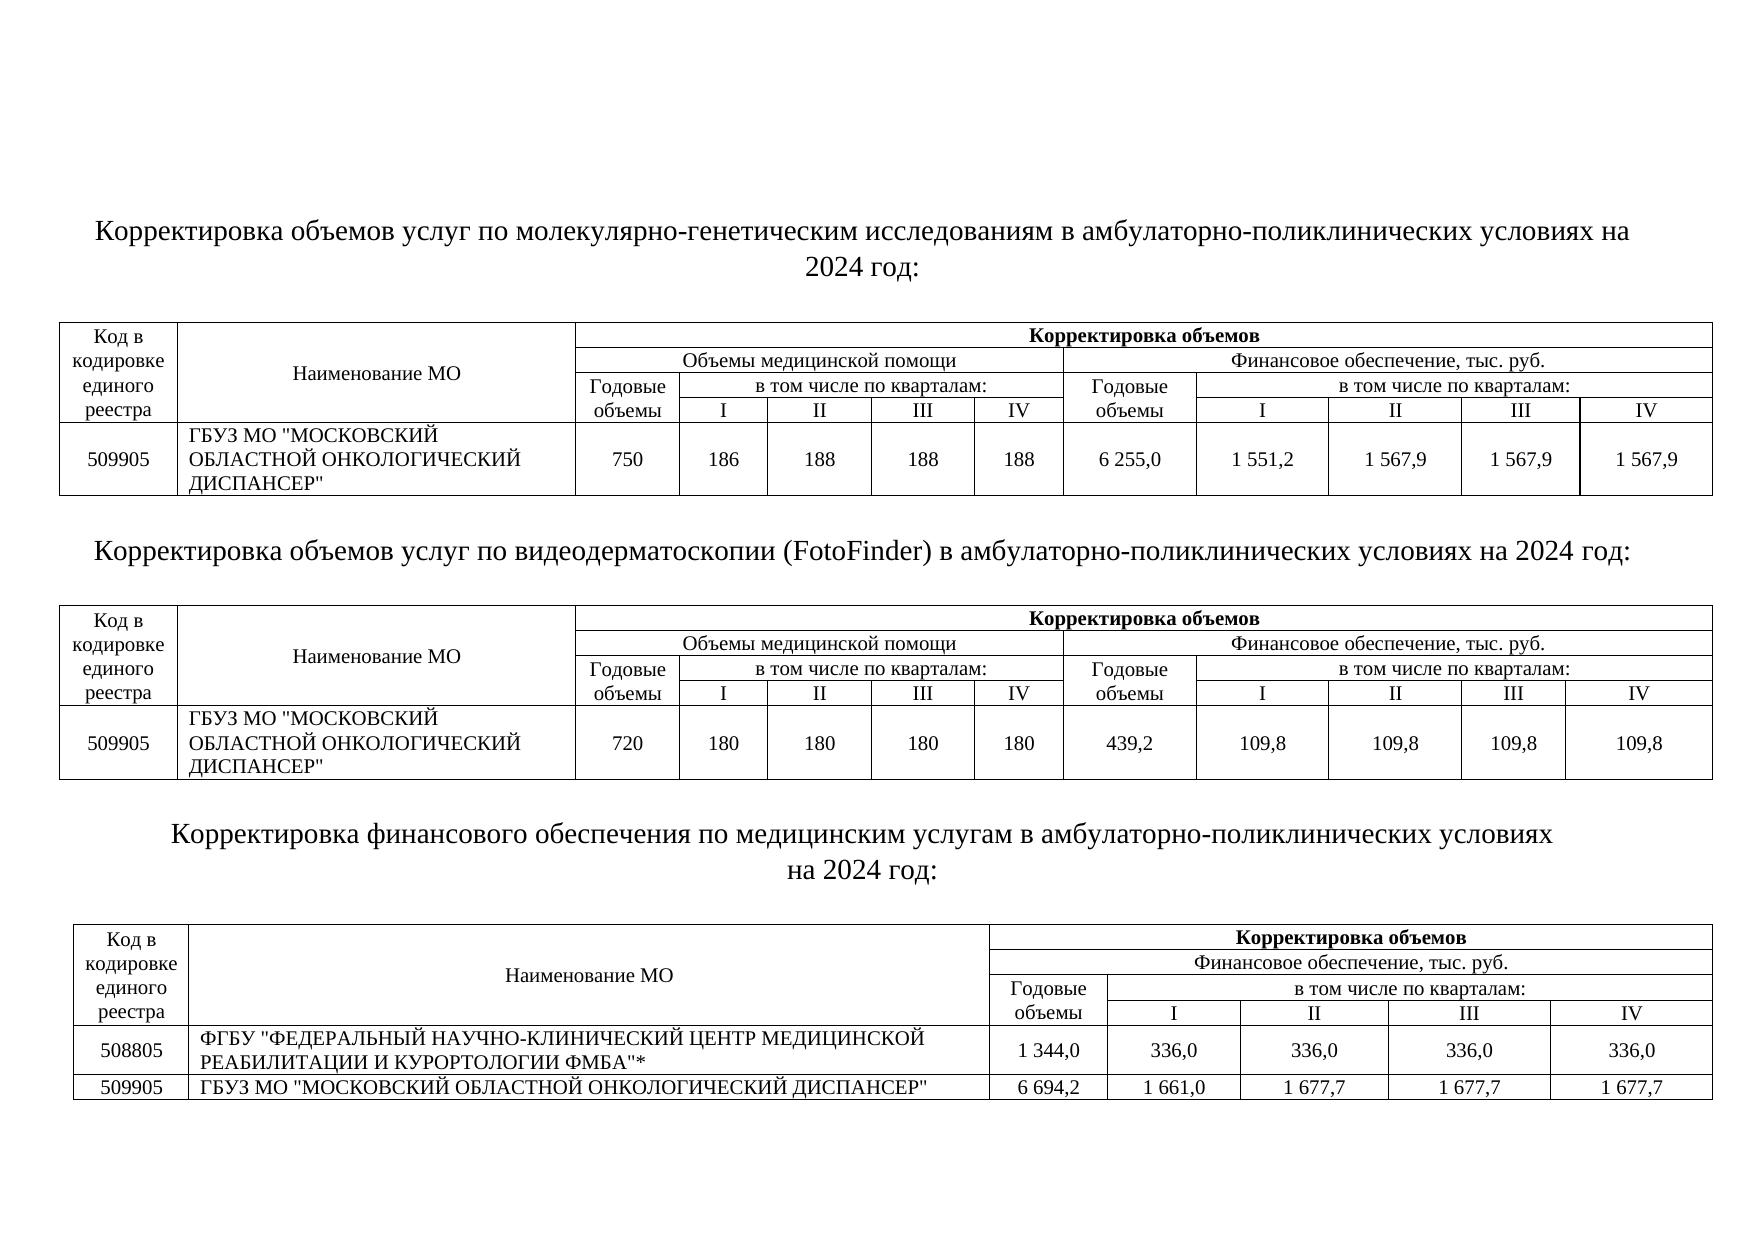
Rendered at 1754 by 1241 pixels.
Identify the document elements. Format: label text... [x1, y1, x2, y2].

table_cell IV [1566, 681, 1712, 705]
table_header Наименование МО [189, 925, 989, 1024]
table_cell 1 661,0 [1108, 1075, 1240, 1099]
table_header Код в кодировке единого реестра [74, 925, 188, 1024]
table_header Наименование МО [178, 323, 575, 422]
table_cell 1 677,7 [1241, 1075, 1388, 1099]
table_cell 509905 [60, 706, 177, 778]
table_cell I [680, 398, 767, 422]
table_cell 109,8 [1462, 706, 1565, 778]
table_cell 180 [768, 706, 871, 778]
table_cell 1 551,2 [1197, 423, 1328, 495]
table_cell 1 344,0 [990, 1026, 1107, 1074]
table_cell 439,2 [1064, 706, 1196, 778]
table_cell 336,0 [1551, 1026, 1712, 1074]
table_cell 509905 [74, 1075, 188, 1099]
text Корректировка объемов услуг по видеодерматоскопии (FotoFinder) в амбулаторно-поликлинических условиях на 2024 год: [89, 533, 1636, 566]
table_header Корректировка объемов [576, 606, 1712, 630]
table_cell 109,8 [1329, 706, 1461, 778]
table_cell Объемы медицинской помощи [576, 631, 1063, 655]
table_cell ФГБУ "ФЕДЕРАЛЬНЫЙ НАУЧНО-КЛИНИЧЕСКИЙ ЦЕНТР МЕДИЦИНСКОЙ РЕАБИЛИТАЦИИ И КУРОРТОЛОГИИ ФМБА"* [189, 1026, 989, 1074]
table_header Корректировка объемов [576, 323, 1712, 347]
table_cell Годовые объемы [576, 656, 679, 705]
table_cell Финансовое обеспечение, тыс. руб. [1064, 348, 1712, 372]
text Корректировка финансового обеспечения по медицинским услугам в амбулаторно-поликлинических условиях [89, 816, 1636, 849]
table_cell 1 567,9 [1581, 423, 1712, 495]
table_cell III [1462, 681, 1565, 705]
table_cell в том числе по кварталам: [1108, 975, 1712, 999]
table_cell III [1462, 398, 1579, 422]
table_cell 6 694,2 [990, 1075, 1107, 1099]
table_cell IV [1581, 398, 1712, 422]
text Корректировка объемов услуг по молекулярно-генетическим исследованиям в амбулаторно-поликлинических условиях на 2024 год: [89, 213, 1636, 283]
table_cell 336,0 [1108, 1026, 1240, 1074]
table_cell II [768, 398, 871, 422]
table_cell 750 [576, 423, 679, 495]
table_cell 1 567,9 [1329, 423, 1461, 495]
table_cell в том числе по кварталам: [680, 373, 1063, 397]
table_cell 188 [768, 423, 871, 495]
table_cell 336,0 [1389, 1026, 1550, 1074]
text на 2024 год: [89, 852, 1636, 885]
table_cell II [1241, 1001, 1388, 1024]
table_cell IV [975, 681, 1063, 705]
table_cell 336,0 [1241, 1026, 1388, 1074]
table_cell IV [1551, 1001, 1712, 1024]
table_cell 180 [872, 706, 974, 778]
table_cell Финансовое обеспечение, тыс. руб. [1064, 631, 1712, 655]
table_cell 188 [872, 423, 974, 495]
table_cell Годовые объемы [576, 373, 679, 422]
table_cell Годовые объемы [1064, 656, 1196, 705]
table_cell ГБУЗ МО "МОСКОВСКИЙ ОБЛАСТНОЙ ОНКОЛОГИЧЕСКИЙ ДИСПАНСЕР" [189, 1075, 989, 1099]
table_cell в том числе по кварталам: [1197, 656, 1712, 680]
table_cell 1 567,9 [1462, 423, 1579, 495]
table_header Код в кодировке единого реестра [60, 323, 177, 422]
table_cell 508805 [74, 1026, 188, 1074]
table_cell 6 255,0 [1064, 423, 1196, 495]
table_cell I [1197, 681, 1328, 705]
table_cell 509905 [60, 423, 177, 495]
table_cell Годовые объемы [1064, 373, 1196, 422]
table_cell III [1389, 1001, 1550, 1024]
table_cell 1 677,7 [1389, 1075, 1550, 1099]
table_cell II [768, 681, 871, 705]
table_cell I [1108, 1001, 1240, 1024]
table_cell 1 677,7 [1551, 1075, 1712, 1099]
table_cell Финансовое обеспечение, тыс. руб. [990, 950, 1712, 974]
table_cell 180 [680, 706, 767, 778]
table_cell III [872, 398, 974, 422]
table_cell ГБУЗ МО "МОСКОВСКИЙ ОБЛАСТНОЙ ОНКОЛОГИЧЕСКИЙ ДИСПАНСЕР" [178, 423, 575, 495]
table_cell 188 [975, 423, 1063, 495]
table_cell 180 [975, 706, 1063, 778]
table_cell в том числе по кварталам: [1197, 373, 1712, 397]
table_cell в том числе по кварталам: [680, 656, 1063, 680]
table_header Корректировка объемов [990, 925, 1712, 949]
table_cell III [872, 681, 974, 705]
table_cell 109,8 [1566, 706, 1712, 778]
table_header Код в кодировке единого реестра [60, 606, 177, 705]
table_cell II [1329, 398, 1461, 422]
table_cell ГБУЗ МО "МОСКОВСКИЙ ОБЛАСТНОЙ ОНКОЛОГИЧЕСКИЙ ДИСПАНСЕР" [178, 706, 575, 778]
table_cell 186 [680, 423, 767, 495]
table_cell 720 [576, 706, 679, 778]
table_cell Годовые объемы [990, 975, 1107, 1024]
table_cell Объемы медицинской помощи [576, 348, 1063, 372]
table_cell 109,8 [1197, 706, 1328, 778]
table_cell I [680, 681, 767, 705]
table_header Наименование МО [178, 606, 575, 705]
table_cell I [1197, 398, 1328, 422]
table_cell II [1329, 681, 1461, 705]
table_cell IV [975, 398, 1063, 422]
